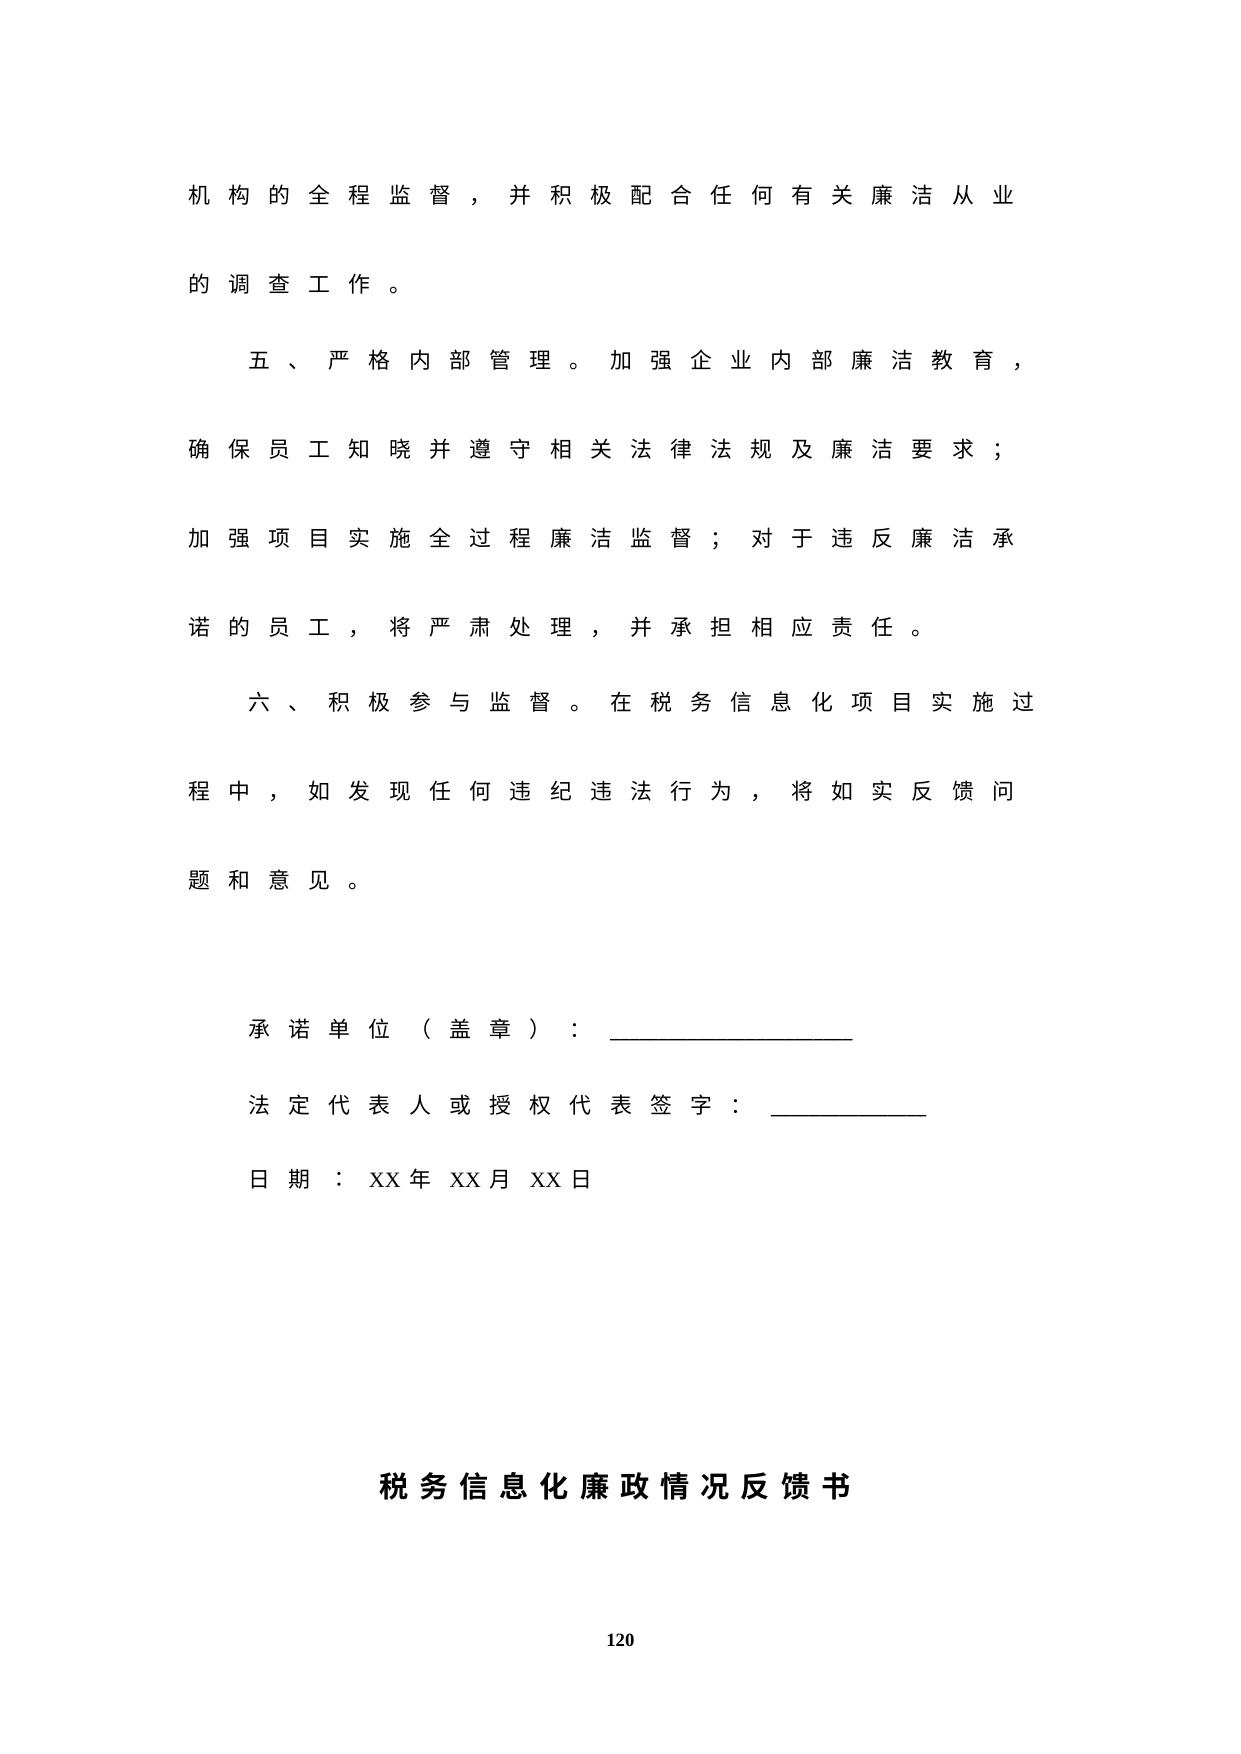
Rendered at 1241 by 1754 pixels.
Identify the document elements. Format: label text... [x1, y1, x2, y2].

text 日期：XX年XX月XX日 [188, 1149, 1052, 1208]
text 法定代表人或授权代表签字：________________ [188, 1074, 1052, 1133]
text 承诺单位（盖章）：_________________________ [188, 999, 1052, 1058]
text 税务信息化廉政情况反馈书 [188, 1455, 1052, 1514]
text 六、积极参与监督。在税务信息化项目实施过程中，如发现任何违纪违法行为，将如实反馈问题和意见。 [188, 671, 1052, 909]
text 五、严格内部管理。加强企业内部廉洁教育，确保员工知晓并遵守相关法律法规及廉洁要求；加强项目实施全过程廉洁监督；对于违反廉洁承诺的员工，将严肃处理，并承担相应责任。 [188, 329, 1052, 655]
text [188, 164, 1052, 313]
